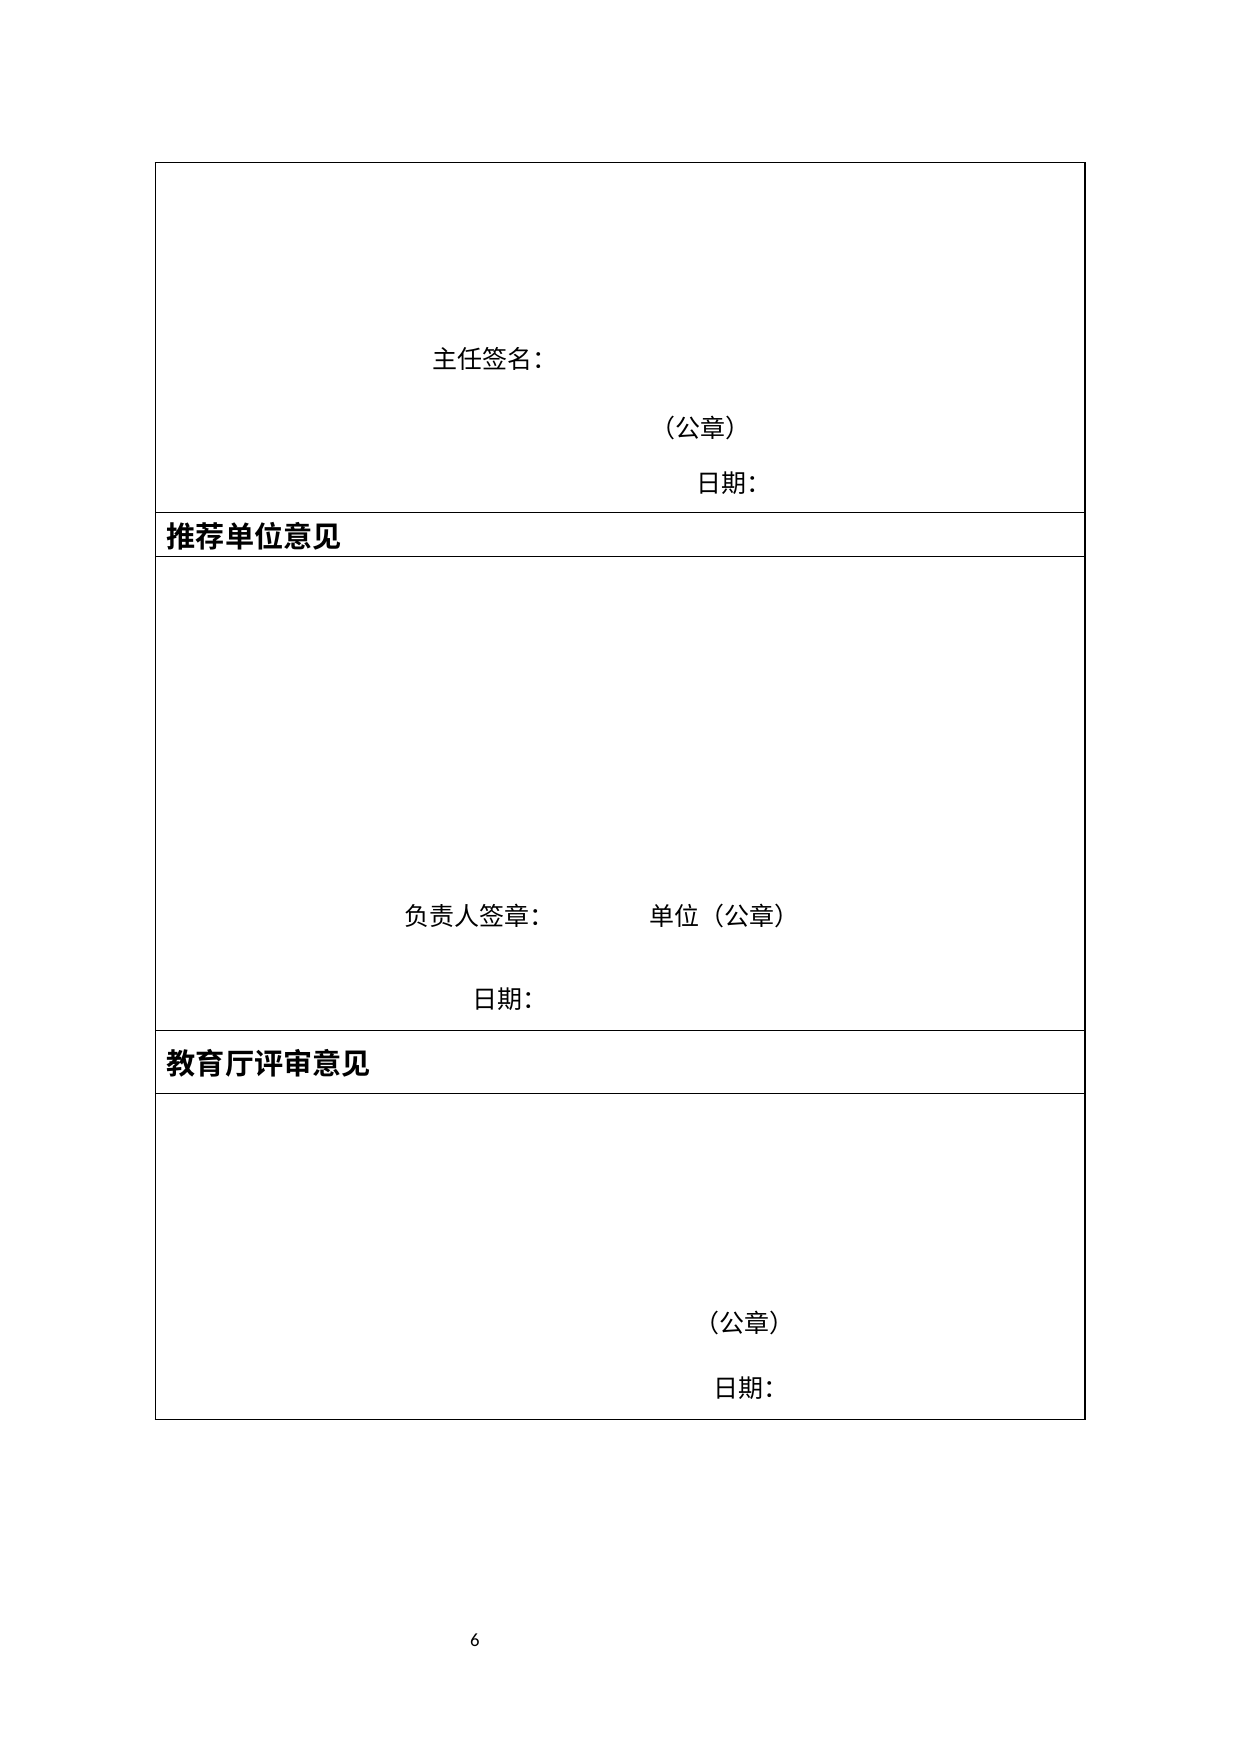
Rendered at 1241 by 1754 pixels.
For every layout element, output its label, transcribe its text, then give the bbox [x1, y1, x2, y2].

table_cell （公章） 日期： [156, 1094, 1084, 1419]
table_cell 负责人签章： 单位（公章） 日期： [156, 557, 1084, 1030]
table_cell 教育厅评审意见 [156, 1031, 1084, 1093]
table_cell 主任签名： （公章） 日期： [156, 163, 1084, 512]
table_cell 推荐单位意见 [156, 513, 1084, 556]
